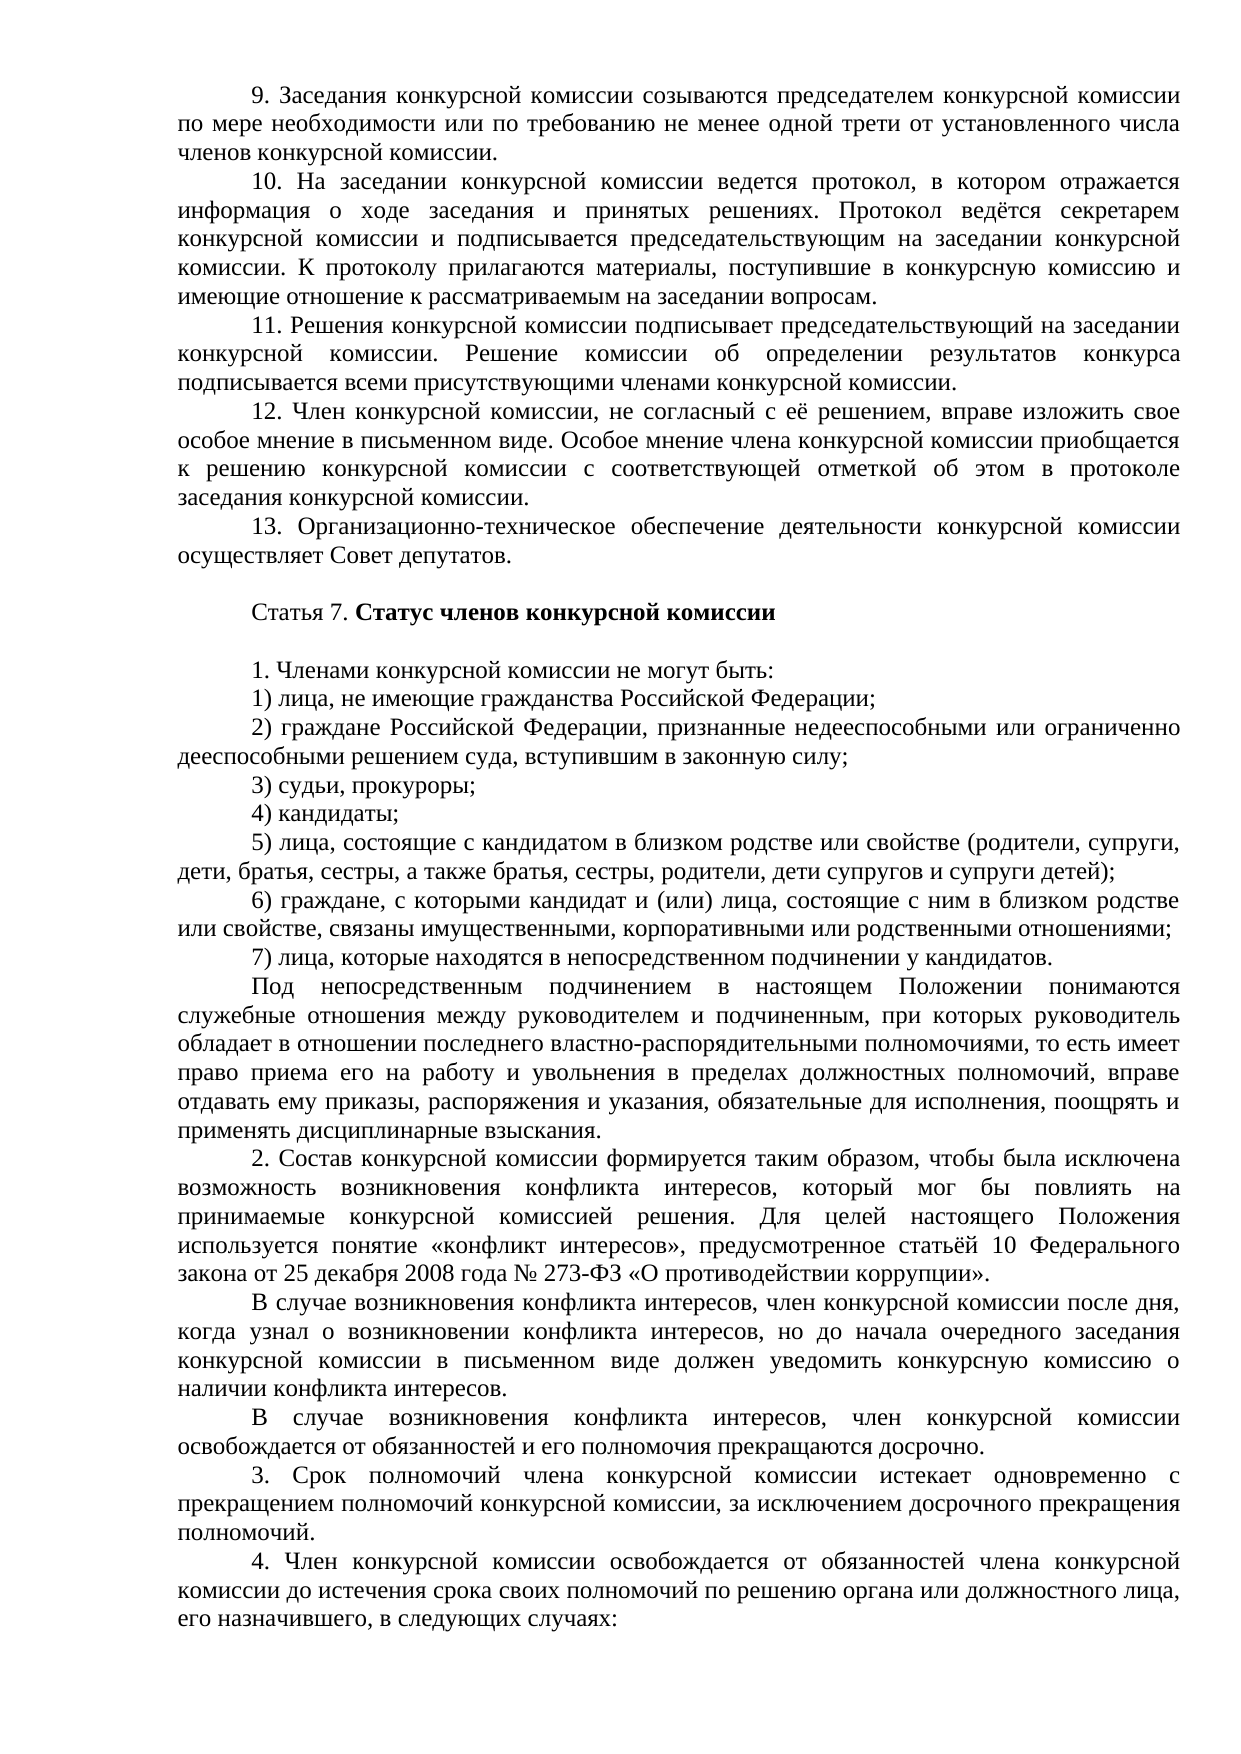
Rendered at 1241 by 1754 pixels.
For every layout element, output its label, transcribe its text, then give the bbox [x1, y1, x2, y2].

text В случае возникновения конфликта интересов, член конкурсной комиссии после дня, когда узнал о возникновении конфликта интересов, но до начала очередного заседания конкурсной комиссии в письменном виде должен уведомить конкурсную комиссию о наличии конфликта интересов. [177, 1287, 1181, 1402]
text 4) кандидаты; [177, 798, 1181, 827]
text 10. На заседании конкурсной комиссии ведется протокол, в котором отражается информация о ходе заседания и принятых решениях. Протокол ведётся секретарем конкурсной комиссии и подписывается председательствующим на заседании конкурсной комиссии. К протоколу прилагаются материалы, поступившие в конкурсную комиссию и имеющие отношение к рассматриваемым на заседании вопросам. [177, 166, 1181, 310]
text 2. Состав конкурсной комиссии формируется таким образом, чтобы была исключена возможность возникновения конфликта интересов, который мог бы повлиять на принимаемые конкурсной комиссией решения. Для целей настоящего Положения используется понятие «конфликт интересов», предусмотренное статьёй 10 Федерального закона от 25 декабря 2008 года № 273-ФЗ «О противодействии коррупции». [177, 1143, 1181, 1287]
text 9. Заседания конкурсной комиссии созываются председателем конкурсной комиссии по мере необходимости или по требованию не менее одной трети от установленного числа членов конкурсной комиссии. [177, 80, 1181, 166]
text 5) лица, состоящие с кандидатом в близком родстве или свойстве (родители, супруги, дети, братья, сестры, а также братья, сестры, родители, дети супругов и супруги детей); [177, 827, 1181, 885]
text 7) лица, которые находятся в непосредственном подчинении у кандидатов. [177, 942, 1181, 971]
text 3) судьи, прокуроры; [177, 770, 1181, 798]
text 6) граждане, с которыми кандидат и (или) лица, состоящие с ним в близком родстве или свойстве, связаны имущественными, корпоративными или родственными отношениями; [177, 885, 1181, 942]
text 12. Член конкурсной комиссии, не согласный с её решением, вправе изложить свое особое мнение в письменном виде. Особое мнение члена конкурсной комиссии приобщается к решению конкурсной комиссии с соответствующей отметкой об этом в протоколе заседания конкурсной комиссии. [177, 396, 1181, 511]
text 11. Решения конкурсной комиссии подписывает председательствующий на заседании конкурсной комиссии. Решение комиссии об определении результатов конкурса подписывается всеми присутствующими членами конкурсной комиссии. [177, 310, 1181, 396]
text 1) лица, не имеющие гражданства Российской Федерации; [177, 683, 1181, 712]
text Статья 7. Статус членов конкурсной комиссии [177, 597, 1181, 626]
text В случае возникновения конфликта интересов, член конкурсной комиссии освобождается от обязанностей и его полномочия прекращаются досрочно. [177, 1402, 1181, 1460]
text 1. Членами конкурсной комиссии не могут быть: [177, 655, 1181, 683]
text 4. Член конкурсной комиссии освобождается от обязанностей члена конкурсной комиссии до истечения срока своих полномочий по решению органа или должностного лица, его назначившего, в следующих случаях: [177, 1546, 1181, 1632]
text 2) граждане Российской Федерации, признанные недееспособными или ограниченно дееспособными решением суда, вступившим в законную силу; [177, 712, 1181, 770]
text 13. Организационно-техническое обеспечение деятельности конкурсной комиссии осуществляет Совет депутатов. [177, 511, 1181, 568]
text Под непосредственным подчинением в настоящем Положении понимаются служебные отношения между руководителем и подчиненным, при которых руководитель обладает в отношении последнего властно-распорядительными полномочиями, то есть имеет право приема его на работу и увольнения в пределах должностных полномочий, вправе отдавать ему приказы, распоряжения и указания, обязательные для исполнения, поощрять и применять дисциплинарные взыскания. [177, 971, 1181, 1143]
text 3. Срок полномочий члена конкурсной комиссии истекает одновременно с прекращением полномочий конкурсной комиссии, за исключением досрочного прекращения полномочий. [177, 1460, 1181, 1546]
